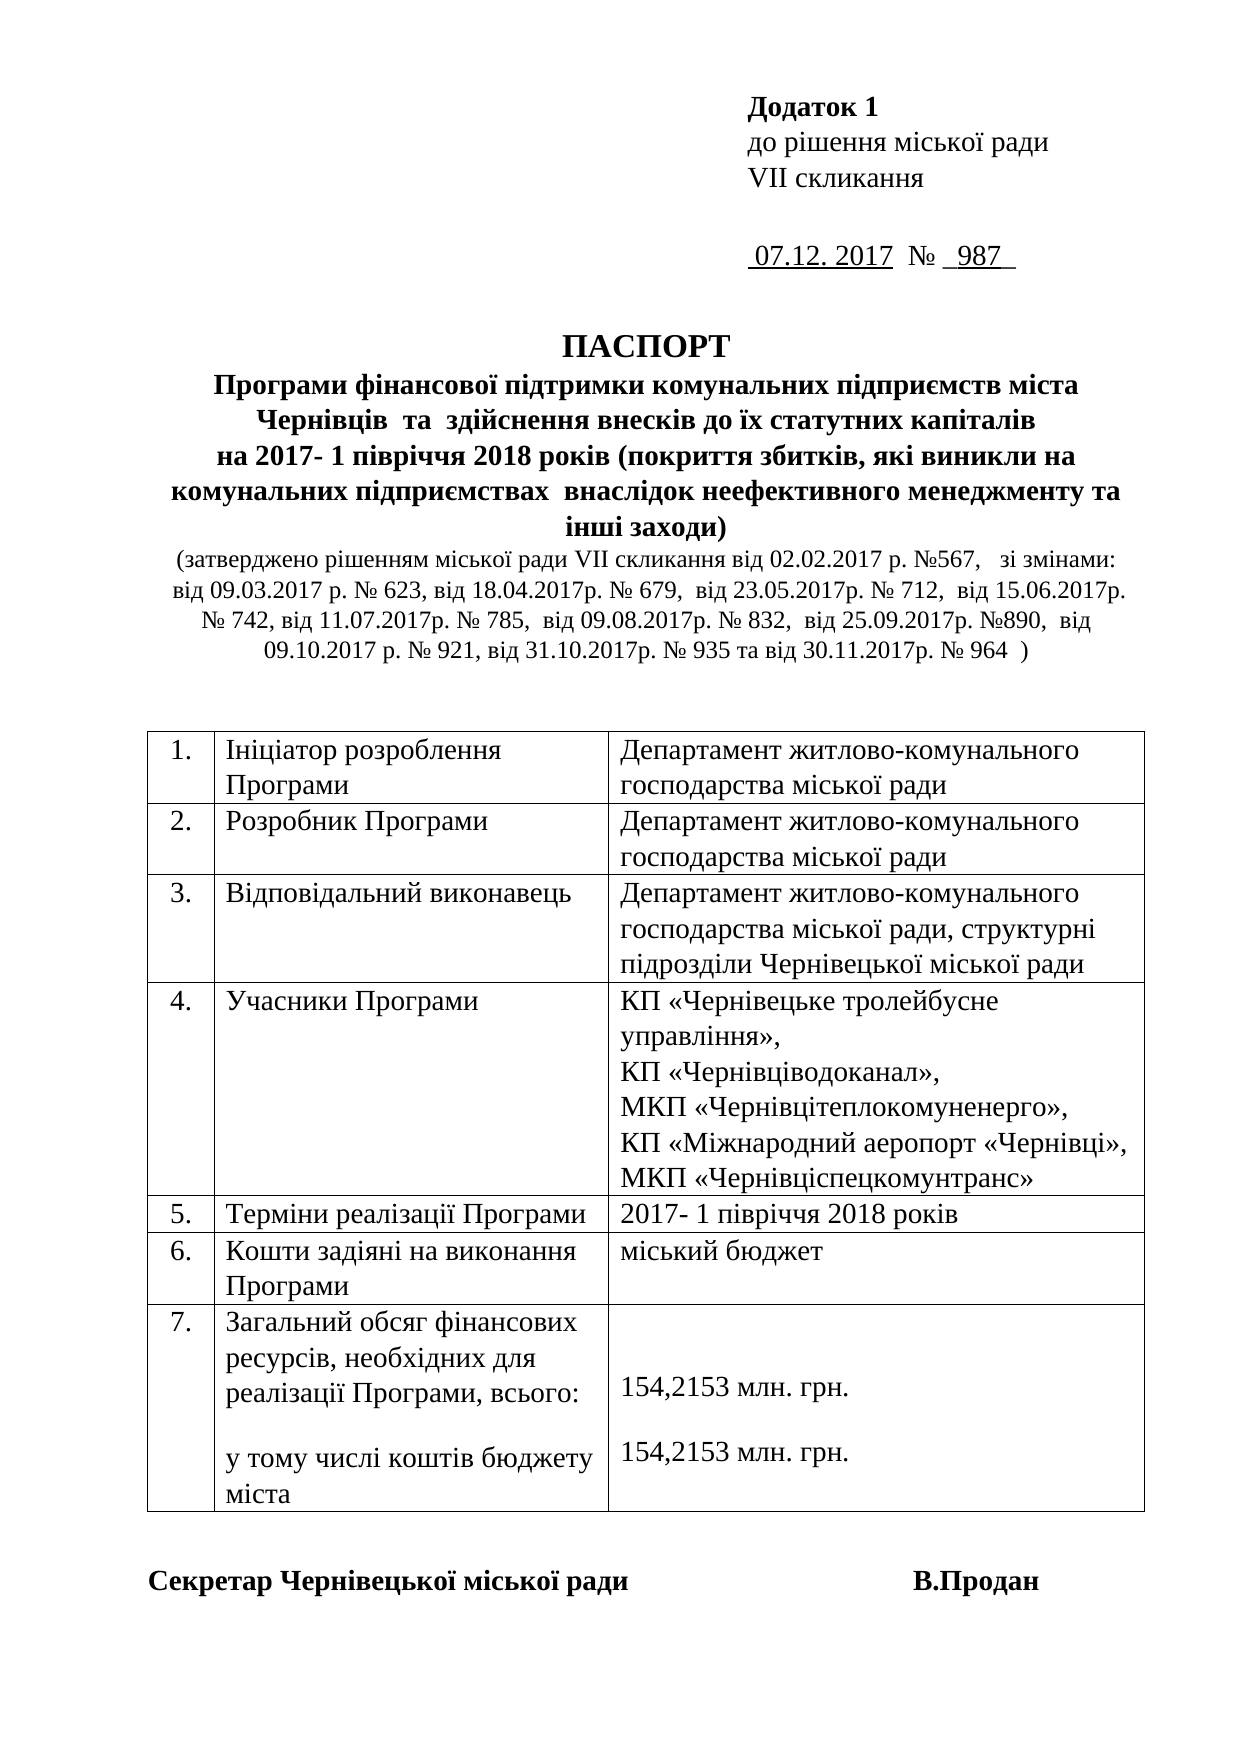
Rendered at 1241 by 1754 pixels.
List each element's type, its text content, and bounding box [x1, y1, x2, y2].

table_cell Департамент житлово-комунального господарства міської ради, структурні підрозділи Чернівецької міської ради [609, 875, 1144, 982]
table_cell 6. [148, 1233, 214, 1303]
table_cell КП «Чернівецьке тролейбусне управління», КП «Чернівціводоканал», МКП «Чернівцітеплокомуненерго», КП «Міжнародний аеропорт «Чернівці», МКП «Чернівціспецкомунтранс» [609, 983, 1144, 1195]
table_cell 2017- 1 півріччя 2018 років [609, 1196, 1144, 1232]
table_cell Розробник Програми [215, 804, 608, 874]
table_cell 07.12. 2017 № _987_ [736, 238, 1140, 273]
table_cell Департамент житлово-комунального господарства міської ради [609, 804, 1144, 874]
table_cell 3. [148, 875, 214, 982]
table_cell 4. [148, 983, 214, 1195]
table_cell 5. [148, 1196, 214, 1232]
table_cell 154,2153 млн. грн. 154,2153 млн. грн. [609, 1305, 1144, 1511]
table_cell Відповідальний виконавець [215, 875, 608, 982]
table_cell Кошти задіяні на виконання Програми [215, 1233, 608, 1303]
table_cell 1. [148, 732, 214, 802]
table_header Додаток 1 до рішення міської ради VII скликання [736, 89, 1140, 238]
table_cell Загальний обсяг фінансових ресурсів, необхідних для реалізації Програми, всього: у тому числі коштів бюджету міста [215, 1305, 608, 1511]
table_cell Терміни реалізації Програми [215, 1196, 608, 1232]
table_header ПАСПОРТ Програми фінансової підтримки комунальних підприємств міста Чернівців та здійснення внесків до їх статутних капіталів на 2017- 1 півріччя 2018 років (покриття збитків, які виникли на комунальних підприємствах внаслідок неефективного менеджменту та інші заходи) (затверджено рішенням міської ради VII скликання від 02.02.2017 р. №567, зі змінами: від 09.03.2017 р. № 623, від 18.04.2017р. № 679, від 23.05.2017р. № 712, від 15.06.2017р. № 742, від 11.07.2017р. № 785, від 09.08.2017р. № 832, від 25.09.2017р. №890, від 09.10.2017 р. № 921, від 31.10.2017р. № 935 та від 30.11.2017р. № 964 ) [148, 326, 1144, 731]
table_cell Департамент житлово-комунального господарства міської ради [609, 732, 1144, 802]
table_cell міський бюджет [609, 1233, 1144, 1303]
table_cell 7. [148, 1305, 214, 1511]
table_cell Учасники Програми [215, 983, 608, 1195]
table_cell 2. [148, 804, 214, 874]
table_cell Ініціатор розроблення Програми [215, 732, 608, 802]
text Секретар Чернівецької міської ради В.Продан [148, 1563, 1152, 1597]
